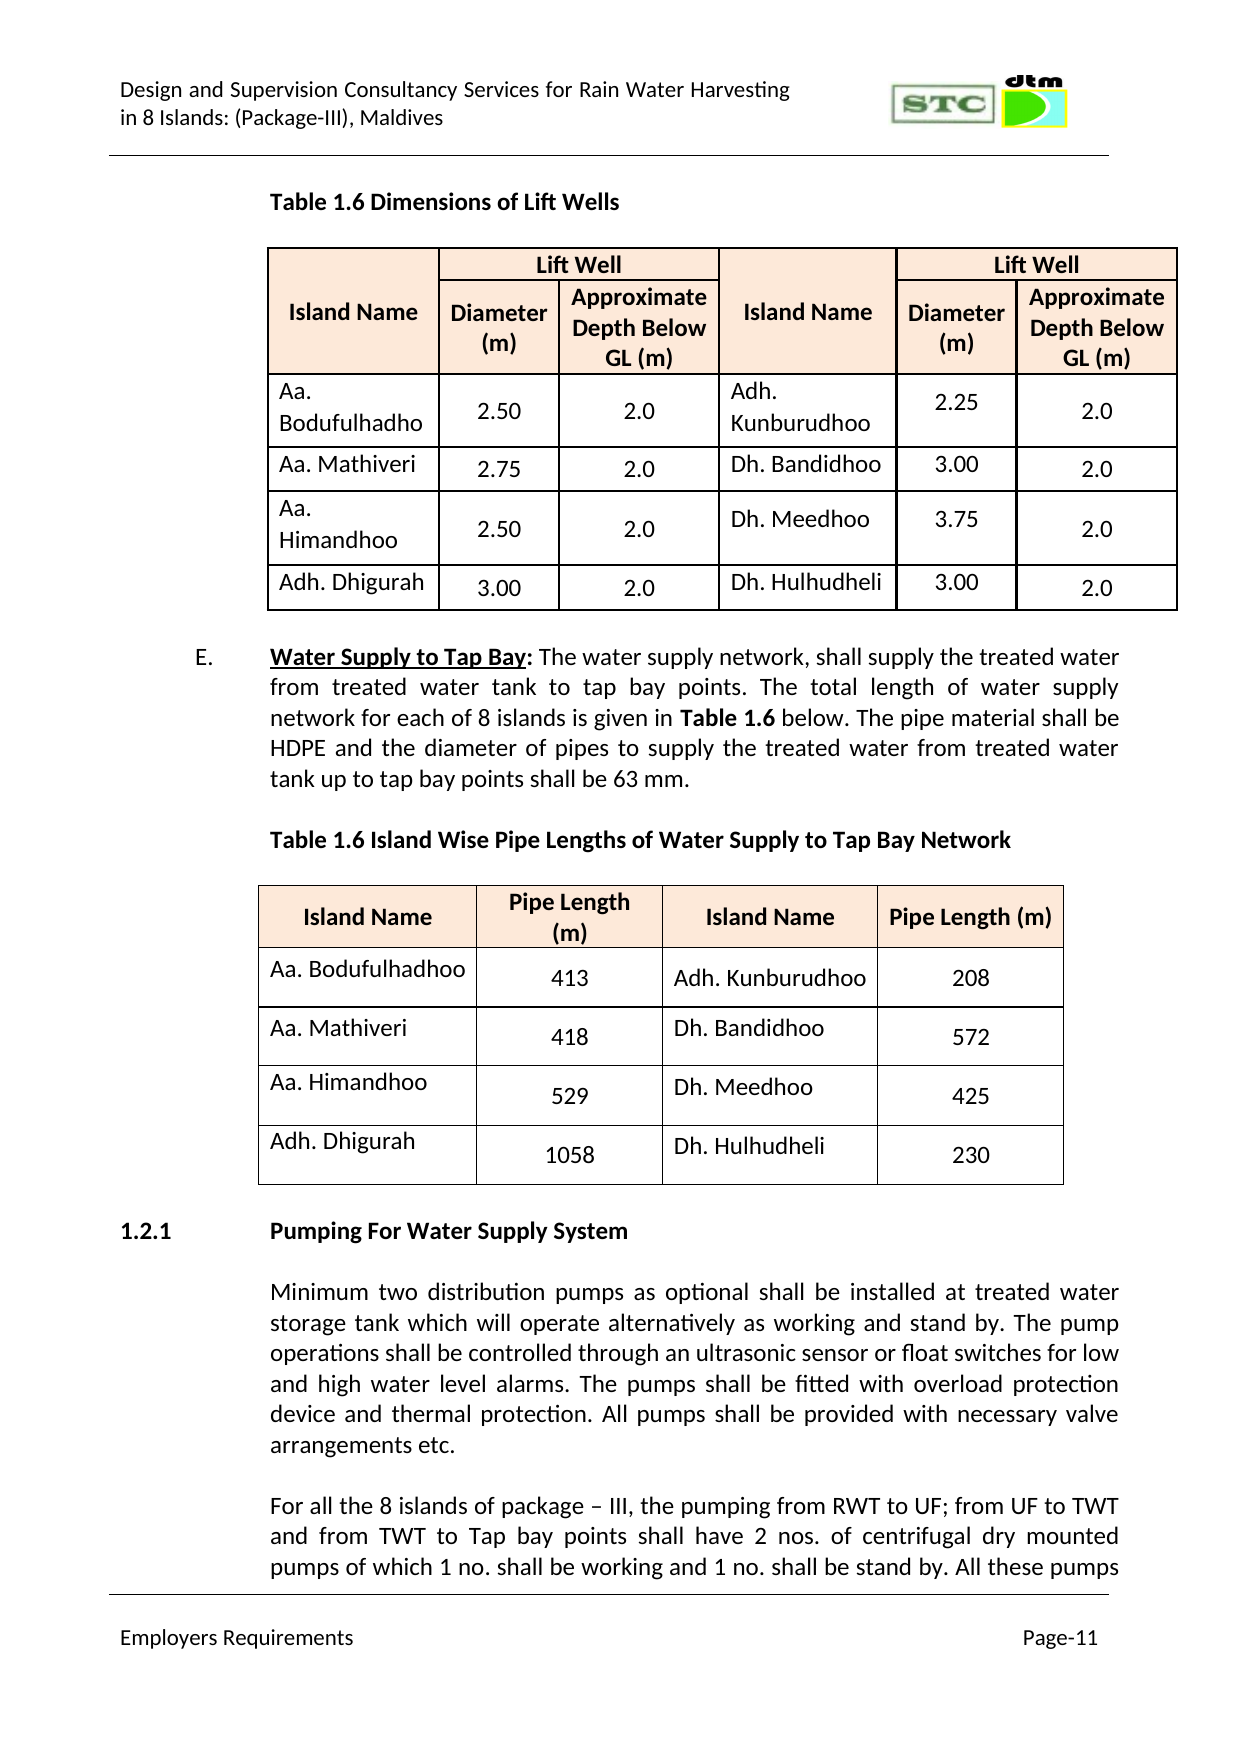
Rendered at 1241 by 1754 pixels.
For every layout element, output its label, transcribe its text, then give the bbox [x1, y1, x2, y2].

table_cell 2.0 [1018, 566, 1176, 608]
table_cell Approximate Depth Below GL (m) [1018, 281, 1176, 373]
table_cell Aa. Himandhoo [269, 492, 438, 564]
table_cell 2.50 [440, 375, 558, 446]
table_header Island Name [259, 886, 476, 947]
table_cell 1058 [477, 1126, 662, 1183]
table_cell 425 [878, 1066, 1063, 1124]
title Pumping For Water Supply System [120, 1215, 1120, 1246]
table_cell Aa. Mathiveri [269, 448, 438, 490]
table_header Island Name [663, 886, 877, 947]
table_cell Adh. Dhigurah [259, 1126, 476, 1183]
table_cell 2.75 [440, 448, 558, 490]
text Table 1.6 Island Wise Pipe Lengths of Water Supply to Tap Bay Network [195, 824, 1120, 855]
table_cell 2.0 [560, 492, 718, 564]
table_header Lift Well [440, 249, 718, 279]
table_cell 2.0 [1018, 375, 1176, 446]
table_cell Aa. Himandhoo [259, 1066, 476, 1124]
table_cell 208 [878, 948, 1063, 1006]
table_cell Dh. Hulhudheli [663, 1126, 877, 1183]
table_cell Diameter (m) [898, 281, 1015, 373]
table_cell Diameter (m) [440, 281, 558, 373]
table_cell 2.0 [560, 375, 718, 446]
table_cell Aa. Bodufulhadhoo [269, 375, 438, 446]
table_header Pipe Length (m) [477, 886, 662, 947]
table_cell 3.00 [898, 566, 1015, 608]
table_cell Dh. Meedhoo [720, 492, 895, 564]
table_cell 2.50 [440, 492, 558, 564]
table_cell 230 [878, 1126, 1063, 1183]
table_cell Adh. Dhigurah [269, 566, 438, 608]
table_cell Adh. Kunburudhoo [720, 375, 895, 446]
table_cell Dh. Meedhoo [663, 1066, 877, 1124]
table_header Pipe Length (m) [878, 886, 1063, 947]
table_cell Dh. Bandidhoo [720, 448, 895, 490]
text Table 1.6 Dimensions of Lift Wells [232, 186, 1120, 216]
table_cell 2.25 [898, 375, 1015, 446]
table_cell Approximate Depth Below GL (m) [560, 281, 718, 373]
table_cell Dh. Hulhudheli [720, 566, 895, 608]
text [270, 1490, 1120, 1581]
list Water Supply to Tap Bay: The water supply network, shall supply the treated water from treated water tank to tap bay points. The total length of water supply network for each of 8 islands is given in Table 1.6 below. The pipe material shall be HDPE and the diameter of pipes to supply the treated water from treated water tank up to tap bay points shall be 63 mm. [195, 641, 1120, 794]
table_cell 529 [477, 1066, 662, 1124]
table_header Island Name [269, 249, 438, 373]
table_cell 418 [477, 1008, 662, 1065]
text Minimum two distribution pumps as optional shall be installed at treated water storage tank which will operate alternatively as working and stand by. The pump operations shall be controlled through an ultrasonic sensor or float switches for low and high water level alarms. The pumps shall be fitted with overload protection device and thermal protection. All pumps shall be provided with necessary valve arrangements etc. [270, 1276, 1120, 1459]
table_cell 413 [477, 948, 662, 1006]
table_cell Aa. Mathiveri [259, 1008, 476, 1065]
table_cell Aa. Bodufulhadhoo [259, 948, 476, 1006]
table_cell 572 [878, 1008, 1063, 1065]
table_cell 2.0 [560, 448, 718, 490]
table_header Lift Well [898, 249, 1176, 279]
table_cell 3.00 [440, 566, 558, 608]
table_cell 3.00 [898, 448, 1015, 490]
table_cell 2.0 [1018, 448, 1176, 490]
table_cell Adh. Kunburudhoo [663, 948, 877, 1006]
table_cell 2.0 [1018, 492, 1176, 564]
table_cell 2.0 [560, 566, 718, 608]
table_header Island Name [720, 249, 895, 373]
table_cell 3.75 [898, 492, 1015, 564]
table_cell Dh. Bandidhoo [663, 1008, 877, 1065]
picture [888, 75, 1068, 129]
